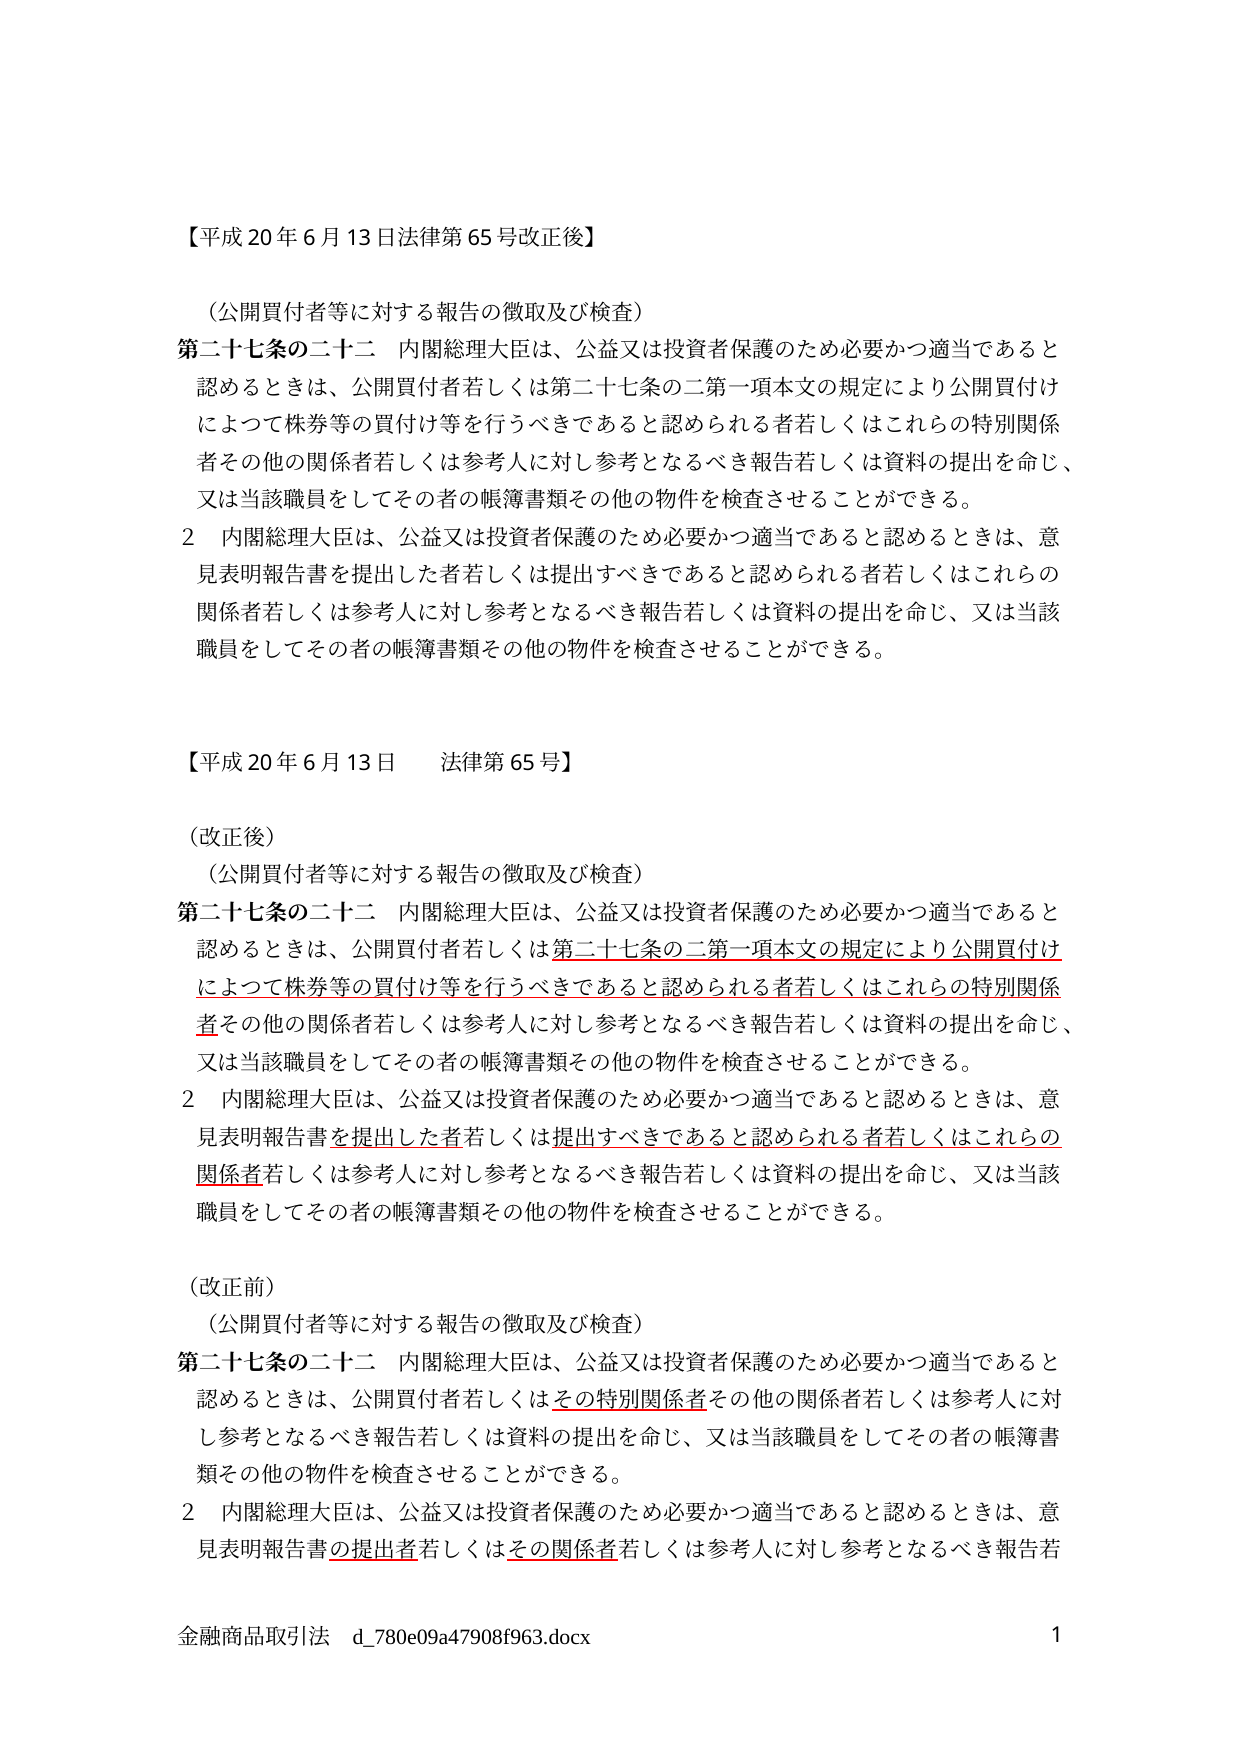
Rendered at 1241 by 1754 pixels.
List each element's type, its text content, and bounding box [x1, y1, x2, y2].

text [177, 1492, 1063, 1567]
text （公開買付者等に対する報告の徴取及び検査） [196, 1304, 1063, 1342]
text 【平成20年6月13日法律第65号改正後】 [177, 217, 1063, 254]
text 【平成20年6月13日 法律第65号】 [177, 742, 1063, 779]
text （公開買付者等に対する報告の徴取及び検査） [196, 854, 1063, 892]
text 第二十七条の二十二 内閣総理大臣は、公益又は投資者保護のため必要かつ適当であると認めるときは、公開買付者若しくは第二十七条の二第一項本文の規定により公開買付けによつて株券等の買付け等を行うべきであると認められる者若しくはこれらの特別関係者その他の関係者若しくは参考人に対し参考となるべき報告若しくは資料の提出を命じ、又は当該職員をしてその者の帳簿書類その他の物件を検査させることができる。 [177, 329, 1063, 517]
text （改正後） [177, 817, 1063, 854]
text ２ 内閣総理大臣は、公益又は投資者保護のため必要かつ適当であると認めるときは、意見表明報告書を提出した者若しくは提出すべきであると認められる者若しくはこれらの関係者若しくは参考人に対し参考となるべき報告若しくは資料の提出を命じ、又は当該職員をしてその者の帳簿書類その他の物件を検査させることができる。 [177, 517, 1063, 667]
text 第二十七条の二十二 内閣総理大臣は、公益又は投資者保護のため必要かつ適当であると認めるときは、公開買付者若しくはその特別関係者その他の関係者若しくは参考人に対し参考となるべき報告若しくは資料の提出を命じ、又は当該職員をしてその者の帳簿書類その他の物件を検査させることができる。 [177, 1342, 1063, 1492]
text （公開買付者等に対する報告の徴取及び検査） [196, 292, 1063, 329]
text ２ 内閣総理大臣は、公益又は投資者保護のため必要かつ適当であると認めるときは、意見表明報告書を提出した者若しくは提出すべきであると認められる者若しくはこれらの関係者若しくは参考人に対し参考となるべき報告若しくは資料の提出を命じ、又は当該職員をしてその者の帳簿書類その他の物件を検査させることができる。 [177, 1079, 1063, 1229]
text 第二十七条の二十二 内閣総理大臣は、公益又は投資者保護のため必要かつ適当であると認めるときは、公開買付者若しくは第二十七条の二第一項本文の規定により公開買付けによつて株券等の買付け等を行うべきであると認められる者若しくはこれらの特別関係者その他の関係者若しくは参考人に対し参考となるべき報告若しくは資料の提出を命じ、又は当該職員をしてその者の帳簿書類その他の物件を検査させることができる。 [177, 892, 1063, 1079]
text （改正前） [177, 1267, 1063, 1304]
